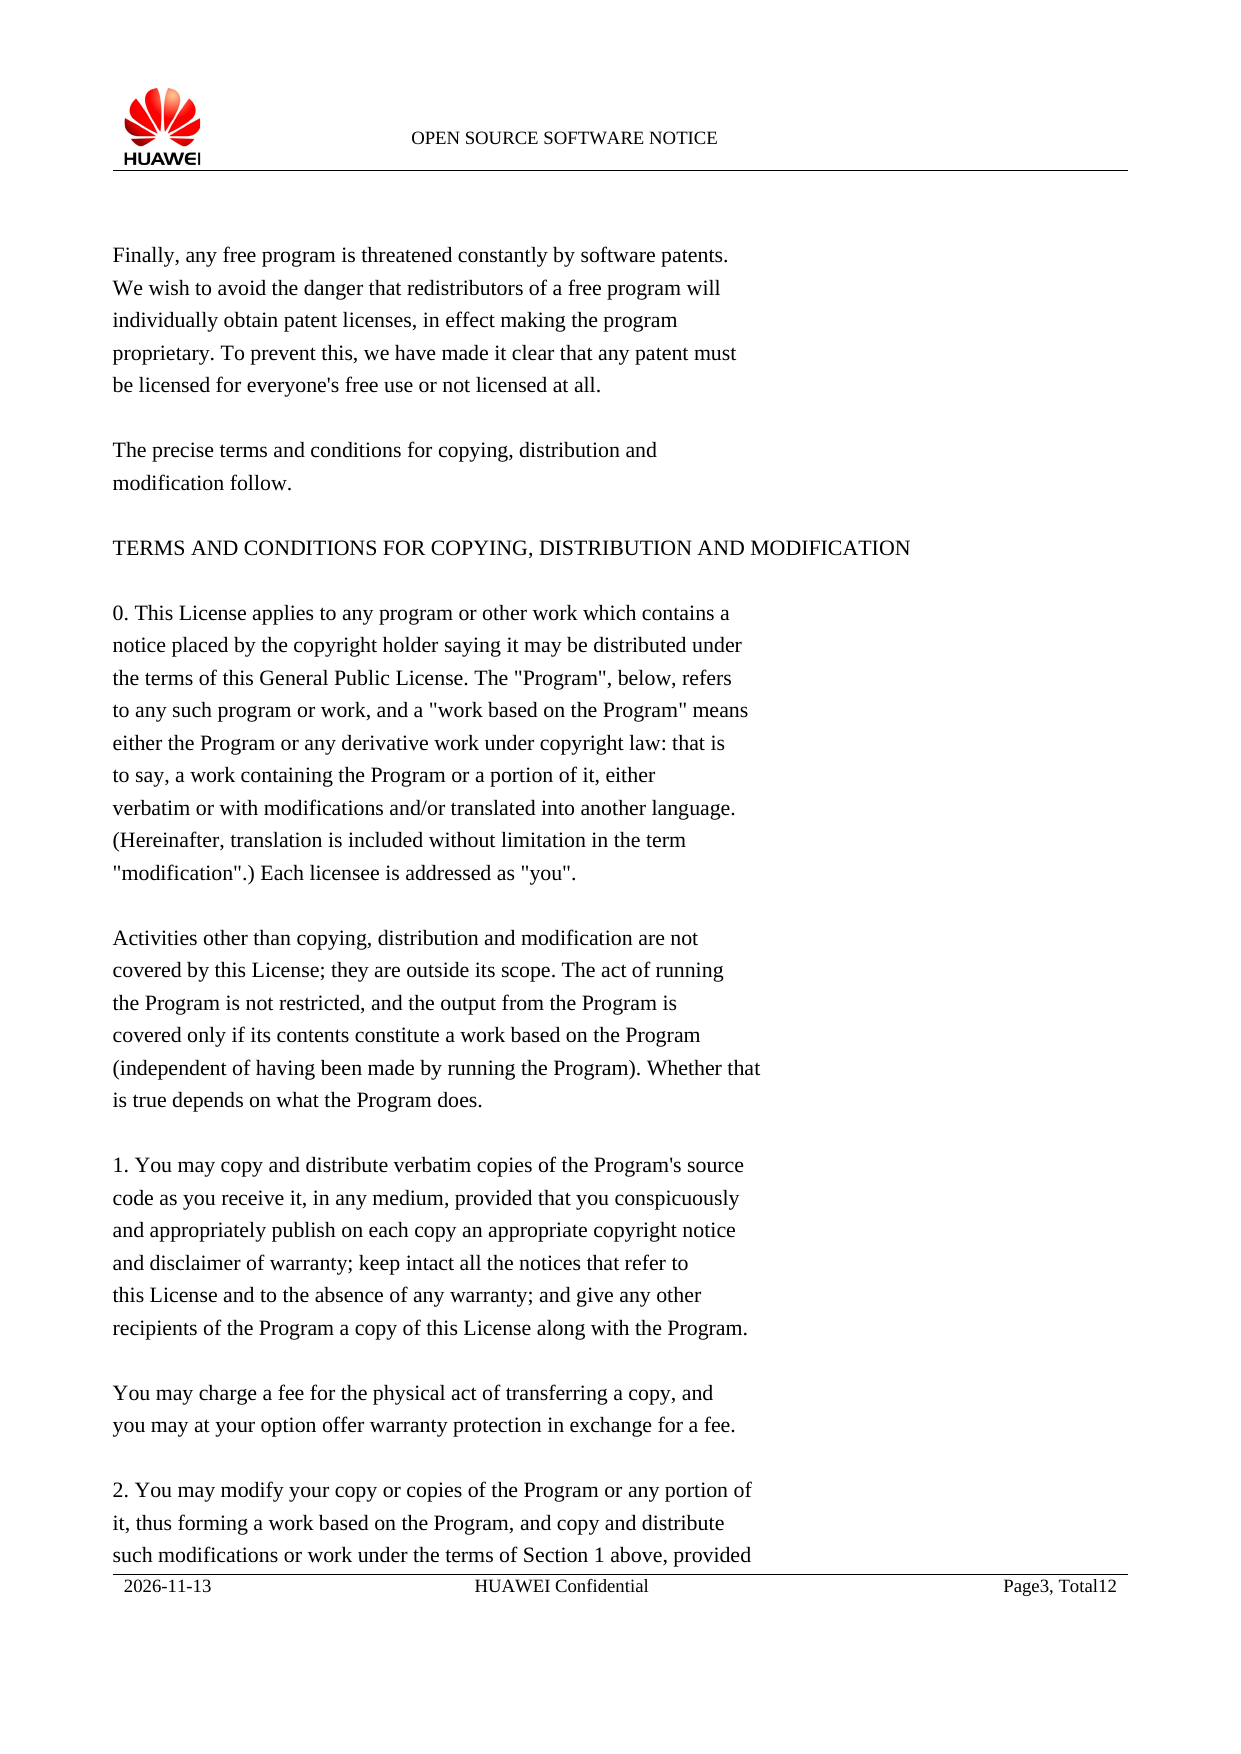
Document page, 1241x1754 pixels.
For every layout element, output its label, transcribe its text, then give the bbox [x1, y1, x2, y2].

picture [124, 88, 201, 165]
